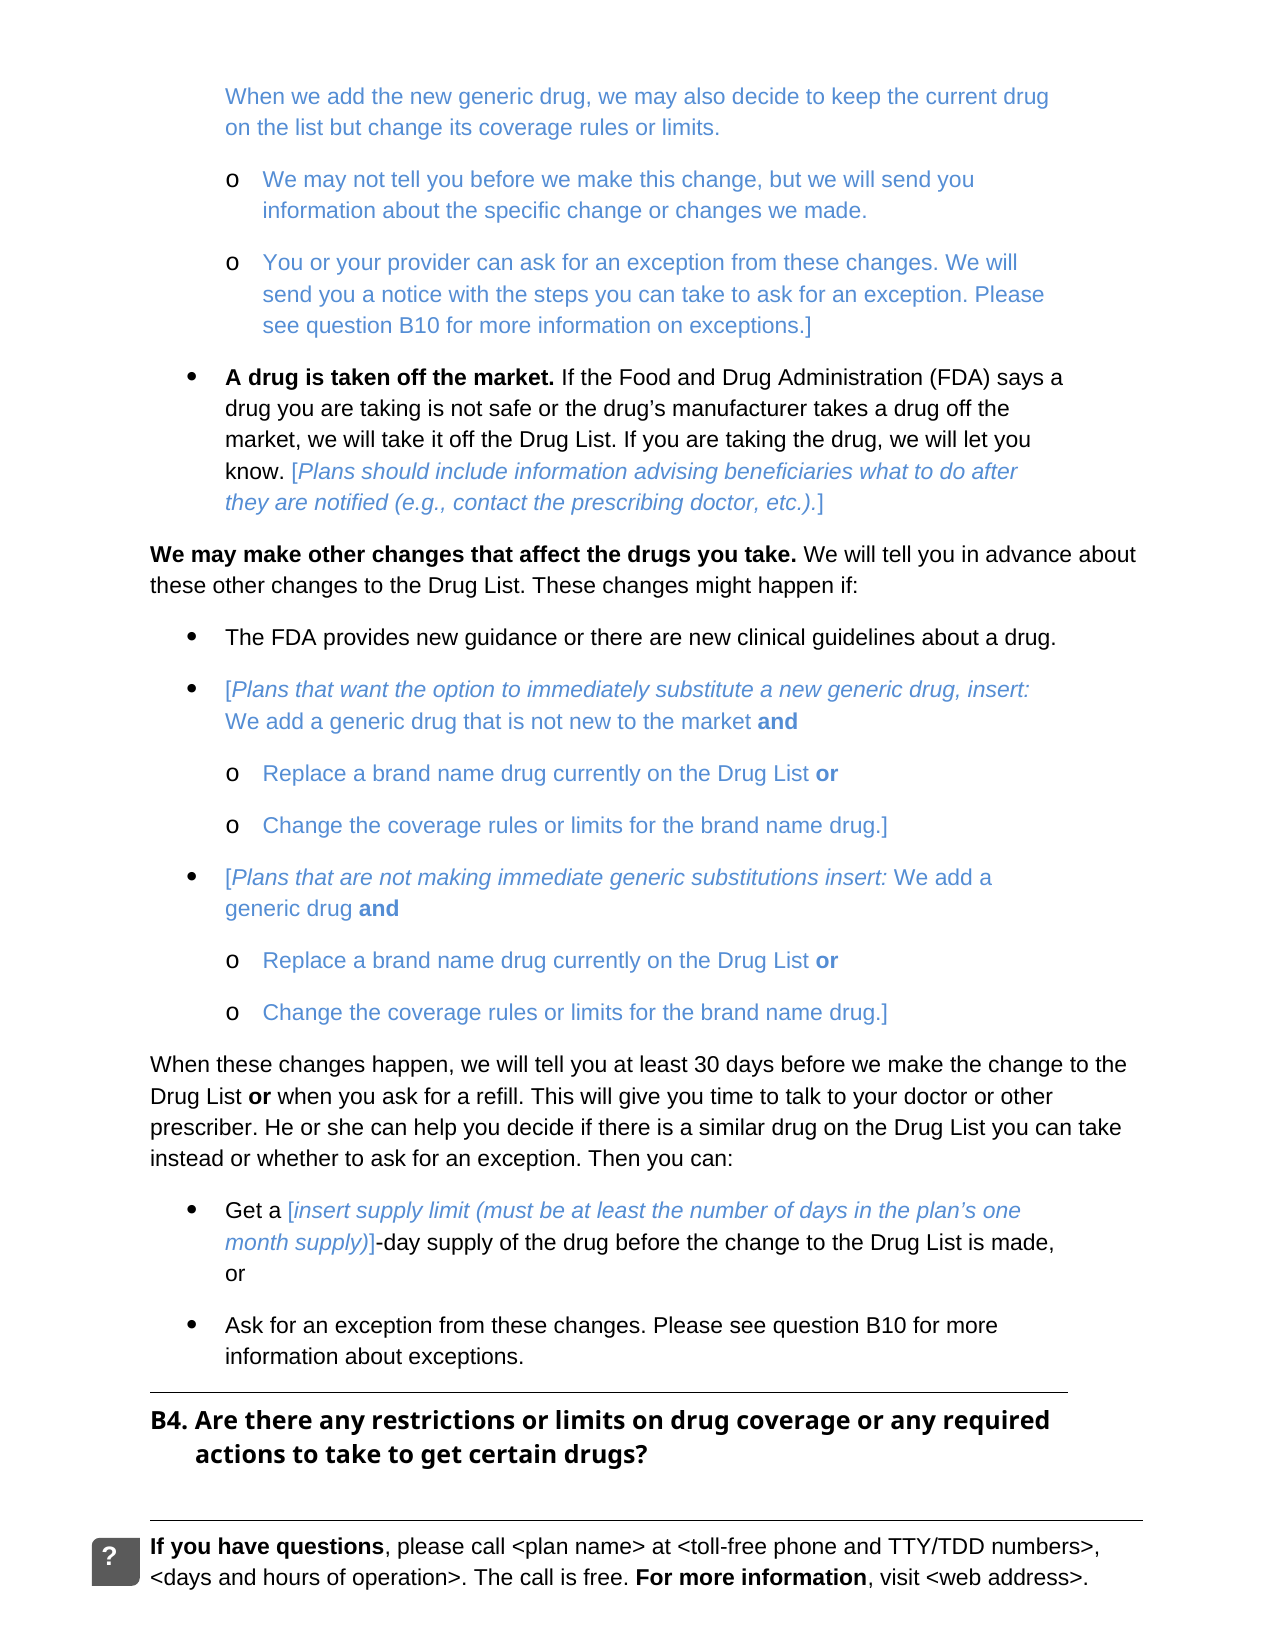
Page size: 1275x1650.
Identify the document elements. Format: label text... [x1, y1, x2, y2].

list We may not tell you before we make this change, but we will send you information about the specific change or changes we made. [225, 162, 1068, 225]
text When we add the new generic drug, we may also decide to keep the current drug on the list but change its coverage rules or limits. [225, 79, 1068, 142]
list Replace a brand name drug currently on the Drug List or [225, 944, 1068, 975]
list Change the coverage rules or limits for the brand name drug.] [225, 996, 1068, 1027]
list Change the coverage rules or limits for the brand name drug.] [225, 808, 1068, 839]
text When these changes happen, we will tell you at least 30 days before we make the change to the Drug List or when you ask for a refill. This will give you time to talk to your doctor or other prescriber. He or she can help you decide if there is a similar drug on the Drug List you can take instead or whether to ask for an exception. Then you can: [150, 1048, 1143, 1173]
text We may make other changes that affect the drugs you take. We will tell you in advance about these other changes to the Drug List. These changes might happen if: [150, 537, 1143, 600]
list B4. Are there any restrictions or limits on drug coverage or any required actions to take to get certain drugs? [150, 1393, 1068, 1470]
list The FDA provides new guidance or there are new clinical guidelines about a drug. [187, 621, 1068, 652]
list You or your provider can ask for an exception from these changes. We will send you a notice with the steps you can take to ask for an exception. Please see question B10 for more information on exceptions.] [225, 246, 1068, 339]
list Replace a brand name drug currently on the Drug List or [225, 756, 1068, 787]
list A drug is taken off the market. If the Food and Drug Administration (FDA) says a drug you are taking is not safe or the drug’s manufacturer takes a drug off the market, we will take it off the Drug List. If you are taking the drug, we will let you know. [Plans should include information advising beneficiaries what to do after they are notified (e.g., contact the prescribing doctor, etc.).] [187, 360, 1068, 517]
list [Plans that want the option to immediately substitute a new generic drug, insert: We add a generic drug that is not new to the market and [187, 673, 1068, 735]
list Get a [insert supply limit (must be at least the number of days in the plan’s one month supply)]-day supply of the drug before the change to the Drug List is made, or [187, 1194, 1068, 1287]
list [Plans that are not making immediate generic substitutions insert: We add a generic drug and [187, 860, 1068, 923]
list Ask for an exception from these changes. Please see question B10 for more information about exceptions. [187, 1308, 1068, 1371]
